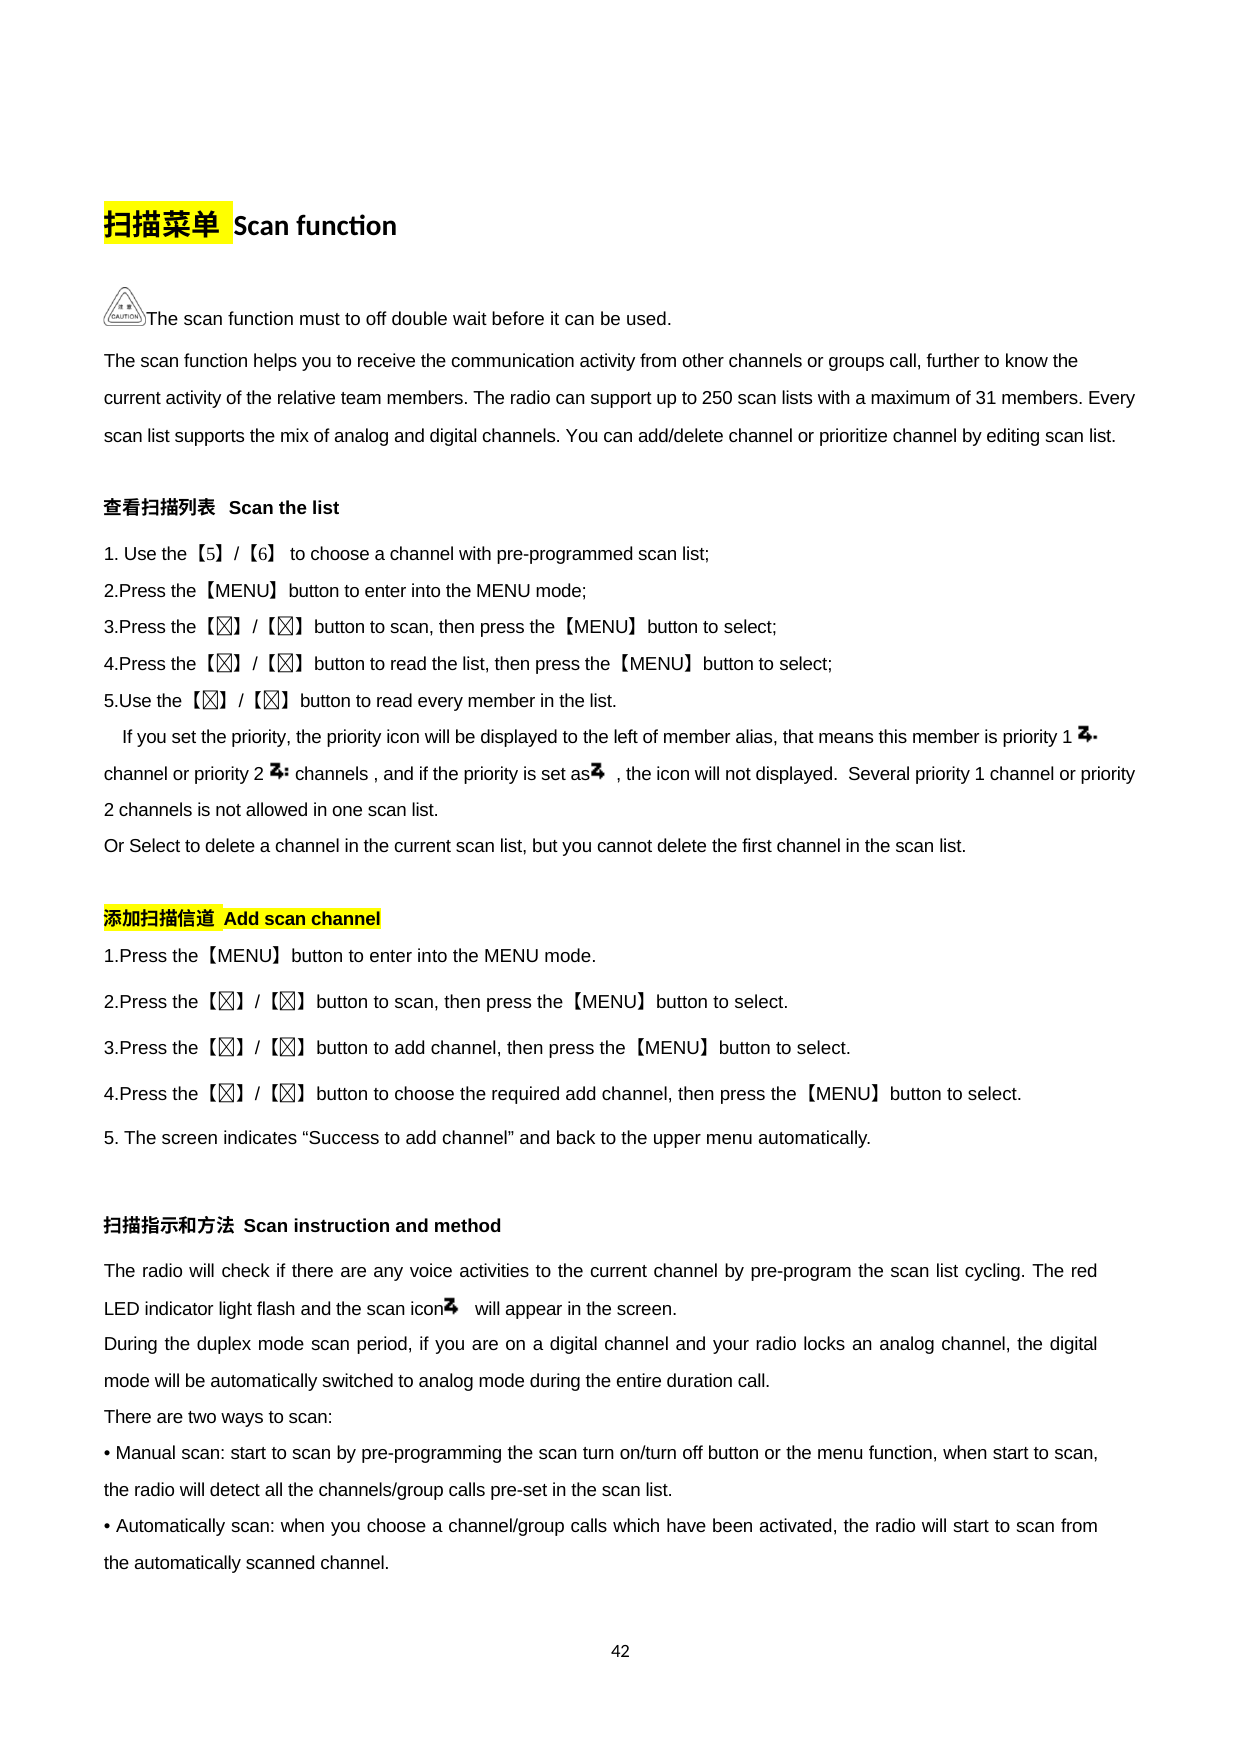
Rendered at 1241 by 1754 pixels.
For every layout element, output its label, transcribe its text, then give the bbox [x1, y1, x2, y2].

picture [443, 1295, 470, 1316]
list If you set the priority, the priority icon will be displayed to the left of member alias, that means this member is priority 1 channel or priority 2 channels , and if the priority is set as, the icon will not displayed. Several priority 1 channel or priority 2 channels is not allowed in one scan list. [103, 719, 1137, 826]
list 4.Press the【】/【】button to read the list, then press the【MENU】button to select; [103, 646, 1137, 679]
list 2.Press the【MENU】button to enter into the MENU mode; [103, 573, 1137, 606]
picture [103, 287, 146, 326]
subtitle 3.Press the【】/【】button to add channel, then press the【MENU】button to select. [103, 1030, 1137, 1062]
subtitle 5. The screen indicates “Success to add channel” and back to the upper menu automatically. [103, 1122, 1137, 1154]
subtitle 查看扫描列表 Scan the list [103, 490, 1137, 523]
picture [590, 760, 616, 781]
text The scan function helps you to receive the communication activity from other channels or groups call, further to know the current activity of the relative team members. The radio can support up to 250 scan lists with a maximum of 31 members. Every scan list supports the mix of analog and digital channels. You can add/delete channel or prioritize channel by editing scan list. [103, 344, 1137, 451]
text • Manual scan: start to scan by pre-programming the scan turn on/turn off button or the menu function, when start to scan, the radio will detect all the channels/group calls pre-set in the scan list. [103, 1436, 1100, 1506]
picture [1077, 723, 1104, 744]
list 5.Use the【】/【】button to read every member in the list. [103, 683, 1137, 715]
subtitle 扫描菜单 Scan function [103, 190, 1137, 255]
list Or Select to delete a channel in the current scan list, but you cannot delete the first channel in the scan list. [103, 829, 1137, 862]
text 添加扫描信道 Add scan channel [103, 901, 1137, 933]
list 3.Press the【】/【】button to scan, then press the【MENU】button to select; [103, 609, 1137, 642]
text • Automatically scan: when you choose a channel/group calls which have been activated, the radio will start to scan from the automatically scanned channel. [103, 1509, 1100, 1579]
list 1. Use the【】/【】 to choose a channel with pre-programmed scan list; [103, 536, 1137, 569]
text The radio will check if there are any voice activities to the current channel by pre-program the scan list cycling. The red LED indicator light flash and the scan icon will appear in the screen. [103, 1254, 1100, 1324]
subtitle 4.Press the【】/【】button to choose the required add channel, then press the【MENU】button to select. [103, 1076, 1137, 1108]
subtitle 扫描指示和方法 Scan instruction and method [103, 1208, 1137, 1241]
list The scan function must to off double wait before it can be used. [103, 276, 1137, 341]
text There are two ways to scan: [103, 1400, 1100, 1433]
text During the duplex mode scan period, if you are on a digital channel and your radio locks an analog channel, the digital mode will be automatically switched to analog mode during the entire duration call. [103, 1327, 1100, 1397]
picture [269, 760, 295, 781]
subtitle 1.Press the【MENU】button to enter into the MENU mode. [103, 938, 1137, 970]
subtitle 2.Press the【】/【】button to scan, then press the【MENU】button to select. [103, 984, 1137, 1016]
